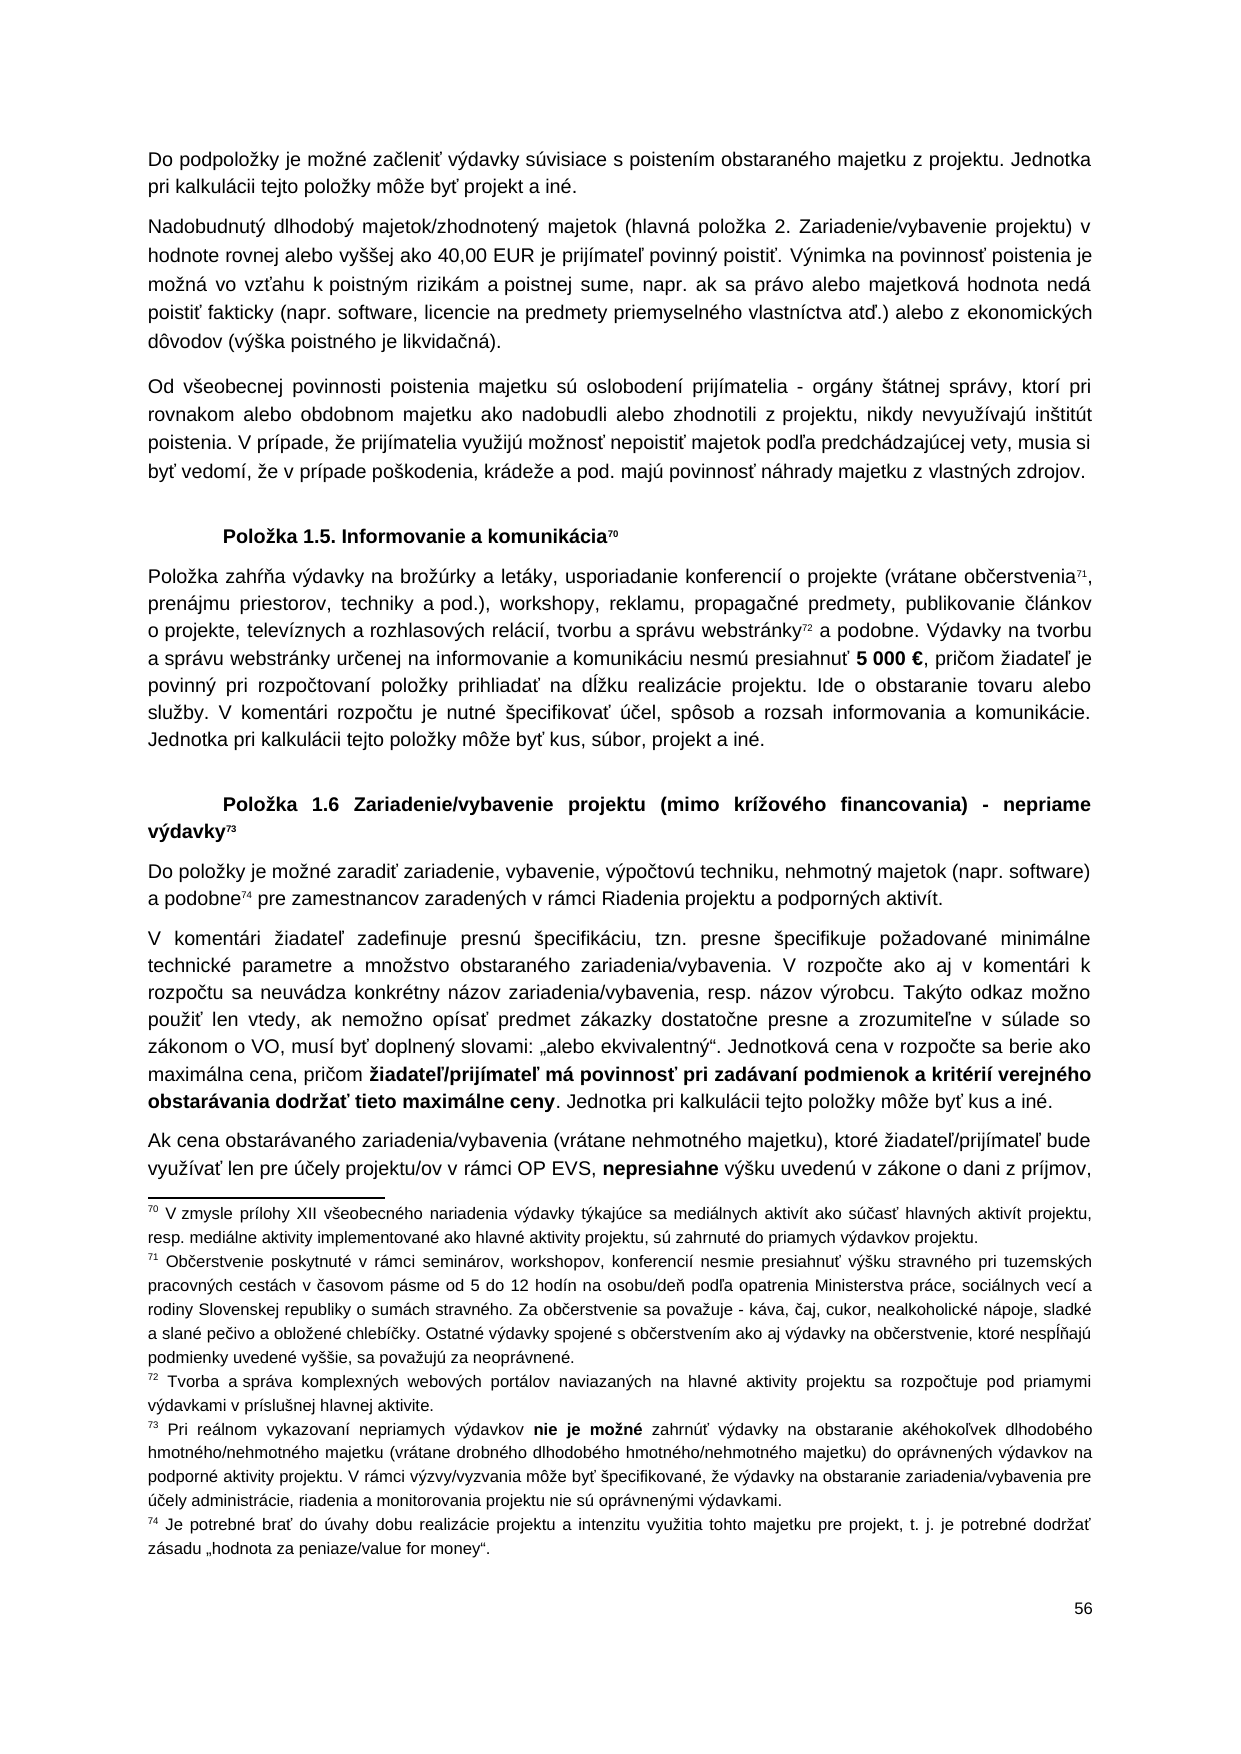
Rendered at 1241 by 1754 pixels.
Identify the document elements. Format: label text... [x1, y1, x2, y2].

text Do podpoložky je možné začleniť výdavky súvisiace s poistením obstaraného majetku z projektu. Jednotka pri kalkulácii tejto položky môže byť projekt a iné. [148, 148, 1092, 198]
text Položka zahŕňa výdavky na brožúrky a letáky, usporiadanie konferencií o projekte (vrátane občerstvenia, prenájmu priestorov, techniky a pod.), workshopy, reklamu, propagačné predmety, publikovanie článkov o projekte, televíznych a rozhlasových relácií, tvorbu a správu webstránky a podobne. Výdavky na tvorbu a správu webstránky určenej na informovanie a komunikáciu nesmú presiahnuť 5 000 €, pričom žiadateľ je povinný pri rozpočtovaní položky prihliadať na dĺžku realizácie projektu. Ide o obstaranie tovaru alebo služby. V komentári rozpočtu je nutné špecifikovať účel, spôsob a rozsah informovania a komunikácie. Jednotka pri kalkulácii tejto položky môže byť kus, súbor, projekt a iné. [148, 565, 1092, 751]
text Položka 1.5. Informovanie a komunikácia [148, 525, 1092, 548]
text Do položky je možné zaradiť zariadenie, vybavenie, výpočtovú techniku, nehmotný majetok (napr. software) a podobne pre zamestnancov zaradených v rámci Riadenia projektu a podporných aktivít. [148, 860, 1092, 909]
text Nadobudnutý dlhodobý majetok/zhodnotený majetok (hlavná položka 2. Zariadenie/vybavenie projektu) v hodnote rovnej alebo vyššej ako 40,00 EUR je prijímateľ povinný poistiť. Výnimka na povinnosť poistenia je možná vo vzťahu k poistným rizikám a poistnej sume, napr. ak sa právo alebo majetková hodnota nedá poistiť fakticky (napr. software, licencie na predmety priemyselného vlastníctva atď.) alebo z ekonomických dôvodov (výška poistného je likvidačná). [148, 214, 1092, 352]
text Ak cena obstarávaného zariadenia/vybavenia (vrátane nehmotného majetku), ktoré žiadateľ/prijímateľ bude využívať len pre účely projektu/ov v rámci OP EVS, nepresiahne výšku uvedenú v zákone o dani z príjmov, žiadateľovi bude uhradená celková suma obstarávaného zariadenia alebo vybavenia za predpokladu, že uvedené zariadenie/vybavenie bude zaúčtované do zásob (alebo priamo do spotreby), ale zároveň uvedené zariadenie/vybavenie musí byť zaevidované u žiadateľa (napr. inventárna karta majetku). [148, 1129, 1092, 1179]
text Od všeobecnej povinnosti poistenia majetku sú oslobodení prijímatelia - orgány štátnej správy, ktorí pri rovnakom alebo obdobnom majetku ako nadobudli alebo zhodnotili z projektu, nikdy nevyužívajú inštitút poistenia. V prípade, že prijímatelia využijú možnosť nepoistiť majetok podľa predchádzajúcej vety, musia si byť vedomí, že v prípade poškodenia, krádeže a pod. majú povinnosť náhrady majetku z vlastných zdrojov. [148, 374, 1092, 482]
text Položka 1.6 Zariadenie/vybavenie projektu (mimo krížového financovania) - nepriame výdavky [148, 793, 1092, 843]
text V komentári žiadateľ zadefinuje presnú špecifikáciu, tzn. presne špecifikuje požadované minimálne technické parametre a množstvo obstaraného zariadenia/vybavenia. V rozpočte ako aj v komentári k rozpočtu sa neuvádza konkrétny názov zariadenia/vybavenia, resp. názov výrobcu. Takýto odkaz možno použiť len vtedy, ak nemožno opísať predmet zákazky dostatočne presne a zrozumiteľne v súlade so zákonom o VO, musí byť doplnený slovami: „alebo ekvivalentný“. Jednotková cena v rozpočte sa berie ako maximálna cena, pričom žiadateľ/prijímateľ má povinnosť pri zadávaní podmienok a kritérií verejného obstarávania dodržať tieto maximálne ceny. Jednotka pri kalkulácii tejto položky môže byť kus a iné. [148, 927, 1092, 1112]
